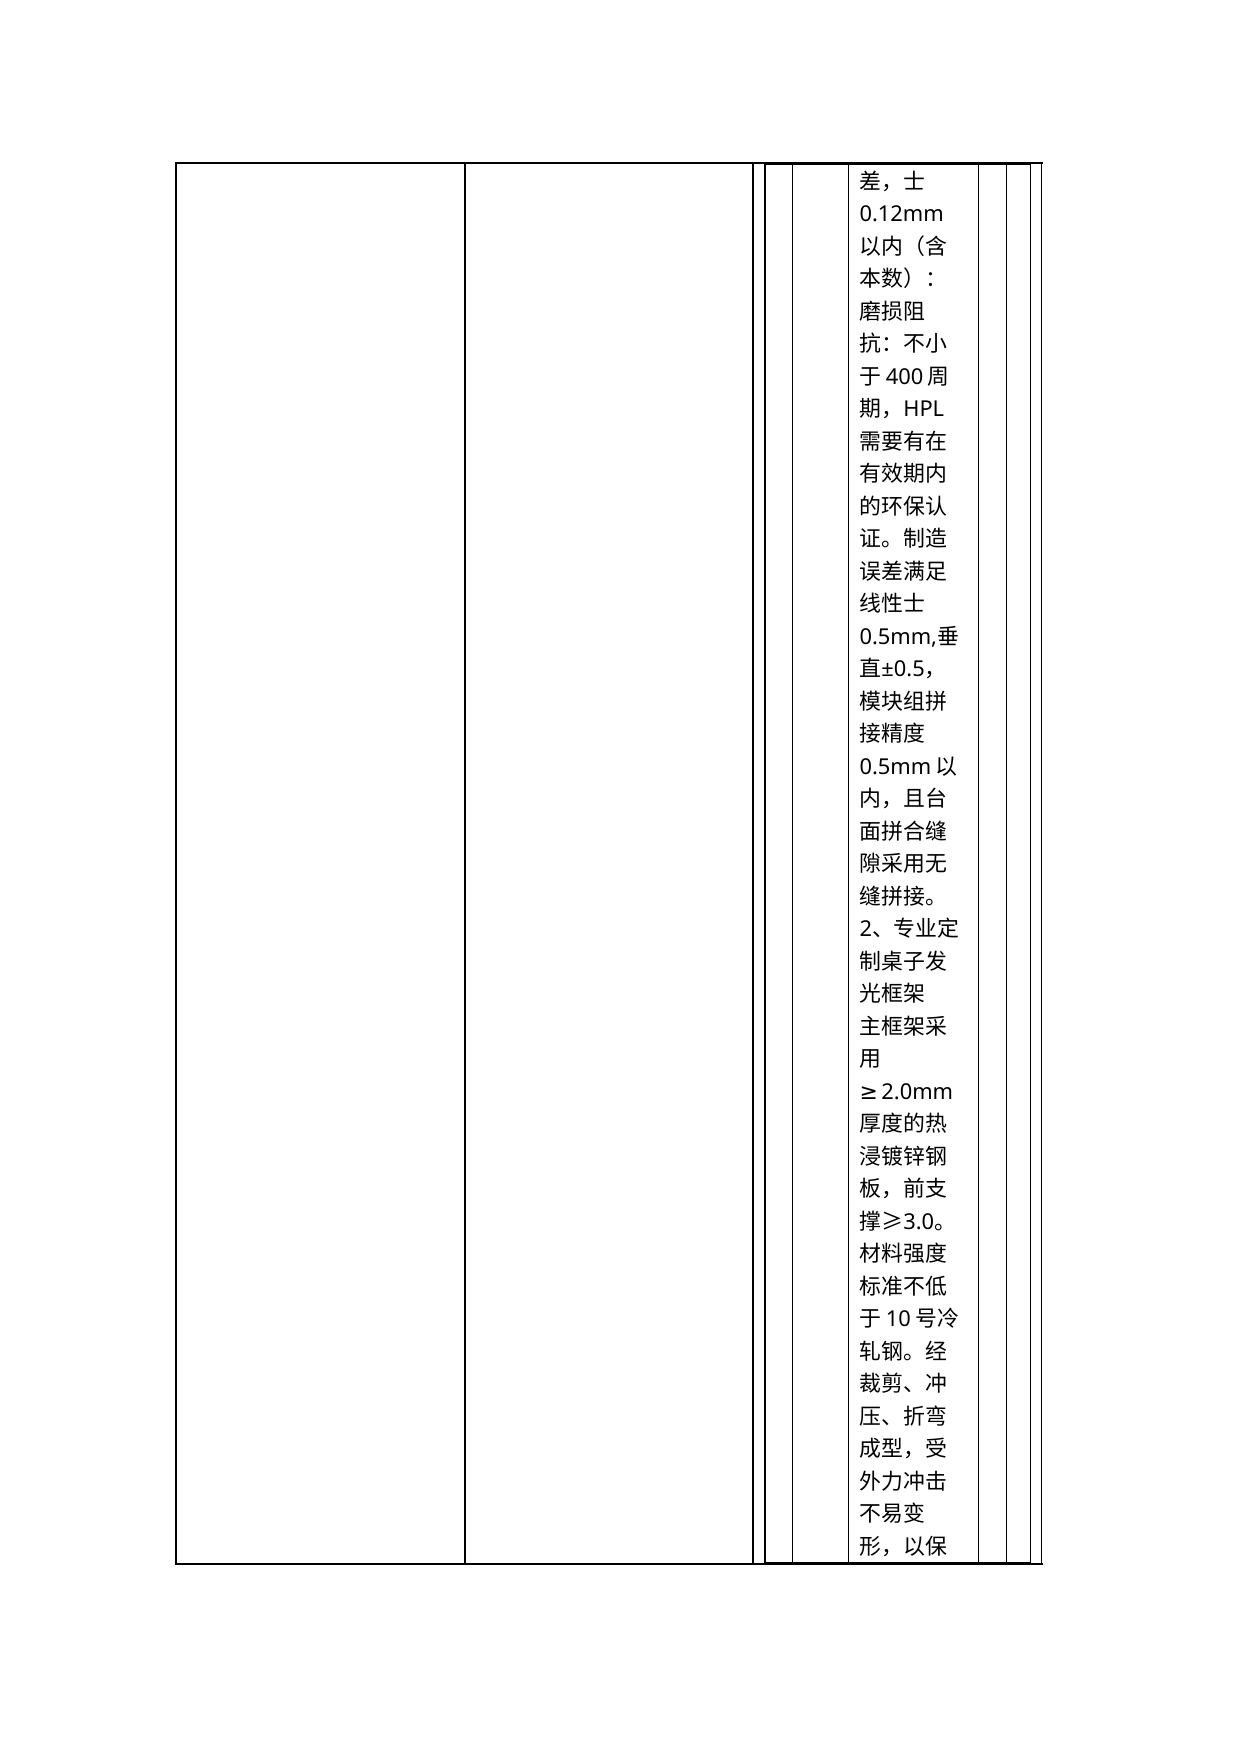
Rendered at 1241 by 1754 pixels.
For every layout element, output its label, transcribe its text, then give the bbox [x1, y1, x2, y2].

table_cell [849, 165, 978, 1562]
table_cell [979, 165, 1006, 1562]
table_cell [1031, 164, 1041, 1563]
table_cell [766, 165, 792, 1562]
table_cell ▲ [466, 164, 752, 1563]
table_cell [1007, 165, 1030, 1562]
table_cell 1 [177, 164, 464, 1563]
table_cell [754, 164, 764, 1563]
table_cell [793, 165, 848, 1562]
